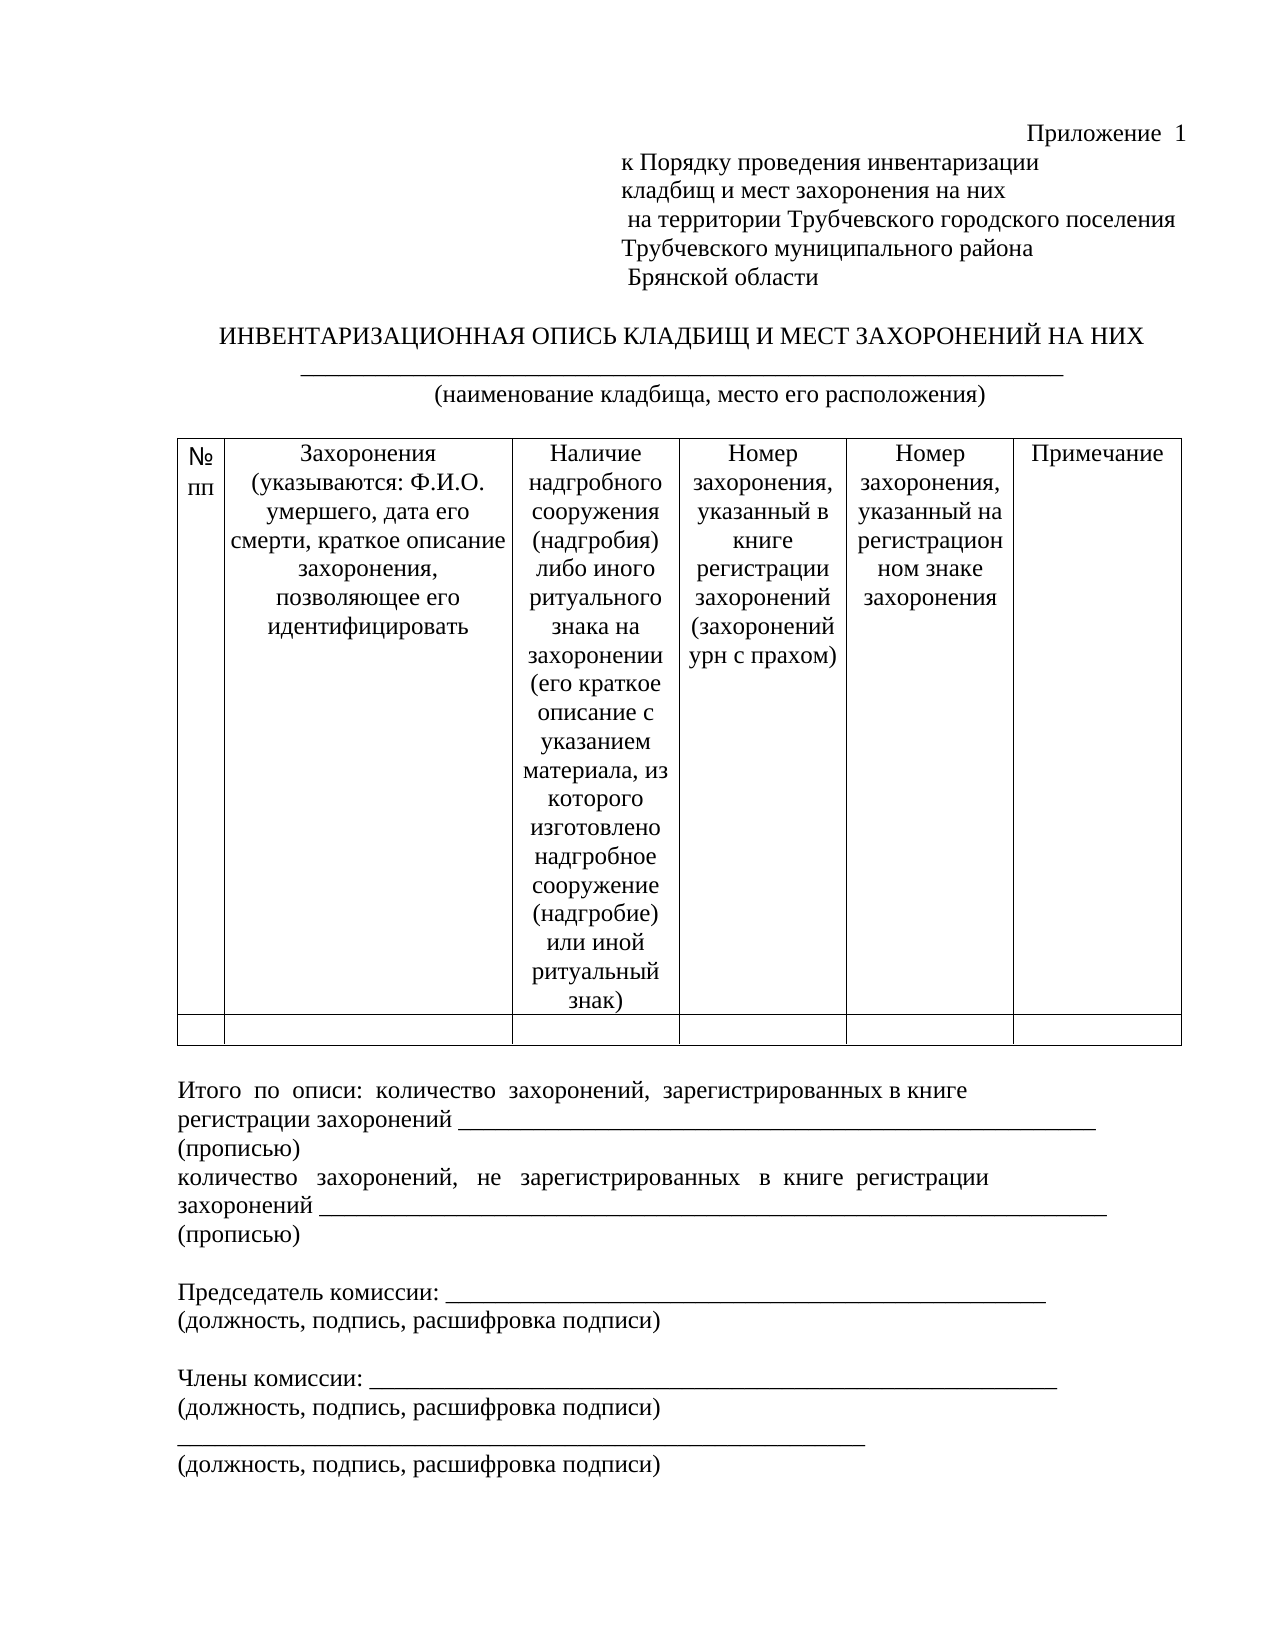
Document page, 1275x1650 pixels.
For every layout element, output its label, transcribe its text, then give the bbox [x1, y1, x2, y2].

text регистрации захоронений ___________________________________________________ [177, 1104, 1186, 1133]
text _______________________________________________________ [177, 1421, 1186, 1449]
text на территории Трубчевского городского поселения [177, 204, 1186, 233]
text (должность, подпись, расшифровка подписи) [177, 1306, 1186, 1334]
table_header Номер захоронения, указанный на регистрационном знаке захоронения [847, 439, 1013, 1013]
text _____________________________________________________________ [177, 350, 1186, 379]
table_header Примечание [1014, 439, 1181, 1013]
text к Порядку проведения инвентаризации [177, 147, 1186, 176]
text Приложение 1 [177, 118, 1186, 147]
table_cell [513, 1015, 679, 1044]
text Члены комиссии: _______________________________________________________ [177, 1363, 1186, 1392]
text ИНВЕНТАРИЗАЦИОННАЯ ОПИСЬ КЛАДБИЩ И МЕСТ ЗАХОРОНЕНИЙ НА НИХ [177, 321, 1186, 350]
text количество захоронений, не зарегистрированных в книге регистрации [177, 1162, 1186, 1191]
table_header Захоронения (указываются: Ф.И.О. умершего, дата его смерти, краткое описание захоронения, позволяющее его идентифицировать [225, 439, 512, 1013]
text Брянской области [177, 262, 1186, 291]
table_cell [178, 1015, 224, 1044]
text захоронений _______________________________________________________________ [177, 1191, 1186, 1219]
table_cell [1014, 1015, 1181, 1044]
table_header Наличие надгробного сооружения (надгробия) либо иного ритуального знака на захоронении (его краткое описание с указанием материала, из которого изготовлено надгробное сооружение (надгробие) или иной ритуальный знак) [513, 439, 679, 1013]
text Председатель комиссии: ________________________________________________ [177, 1277, 1186, 1306]
table_cell [225, 1015, 512, 1044]
text (должность, подпись, расшифровка подписи) [177, 1392, 1186, 1421]
table_cell [680, 1015, 846, 1044]
text (прописью) [177, 1133, 1186, 1162]
text (прописью) [177, 1219, 1186, 1248]
table_header Номер захоронения, указанный в книге регистрации захоронений (захоронений урн с прахом) [680, 439, 846, 1013]
table_cell [847, 1015, 1013, 1044]
text Трубчевского муниципального района [177, 233, 1186, 262]
text Итого по описи: количество захоронений, зарегистрированных в книге [177, 1076, 1186, 1104]
text (должность, подпись, расшифровка подписи) [177, 1449, 1186, 1478]
text кладбищ и мест захоронения на них [177, 176, 1186, 204]
text (наименование кладбища, место его расположения) [177, 379, 1186, 407]
table_header № пп [178, 439, 224, 1013]
